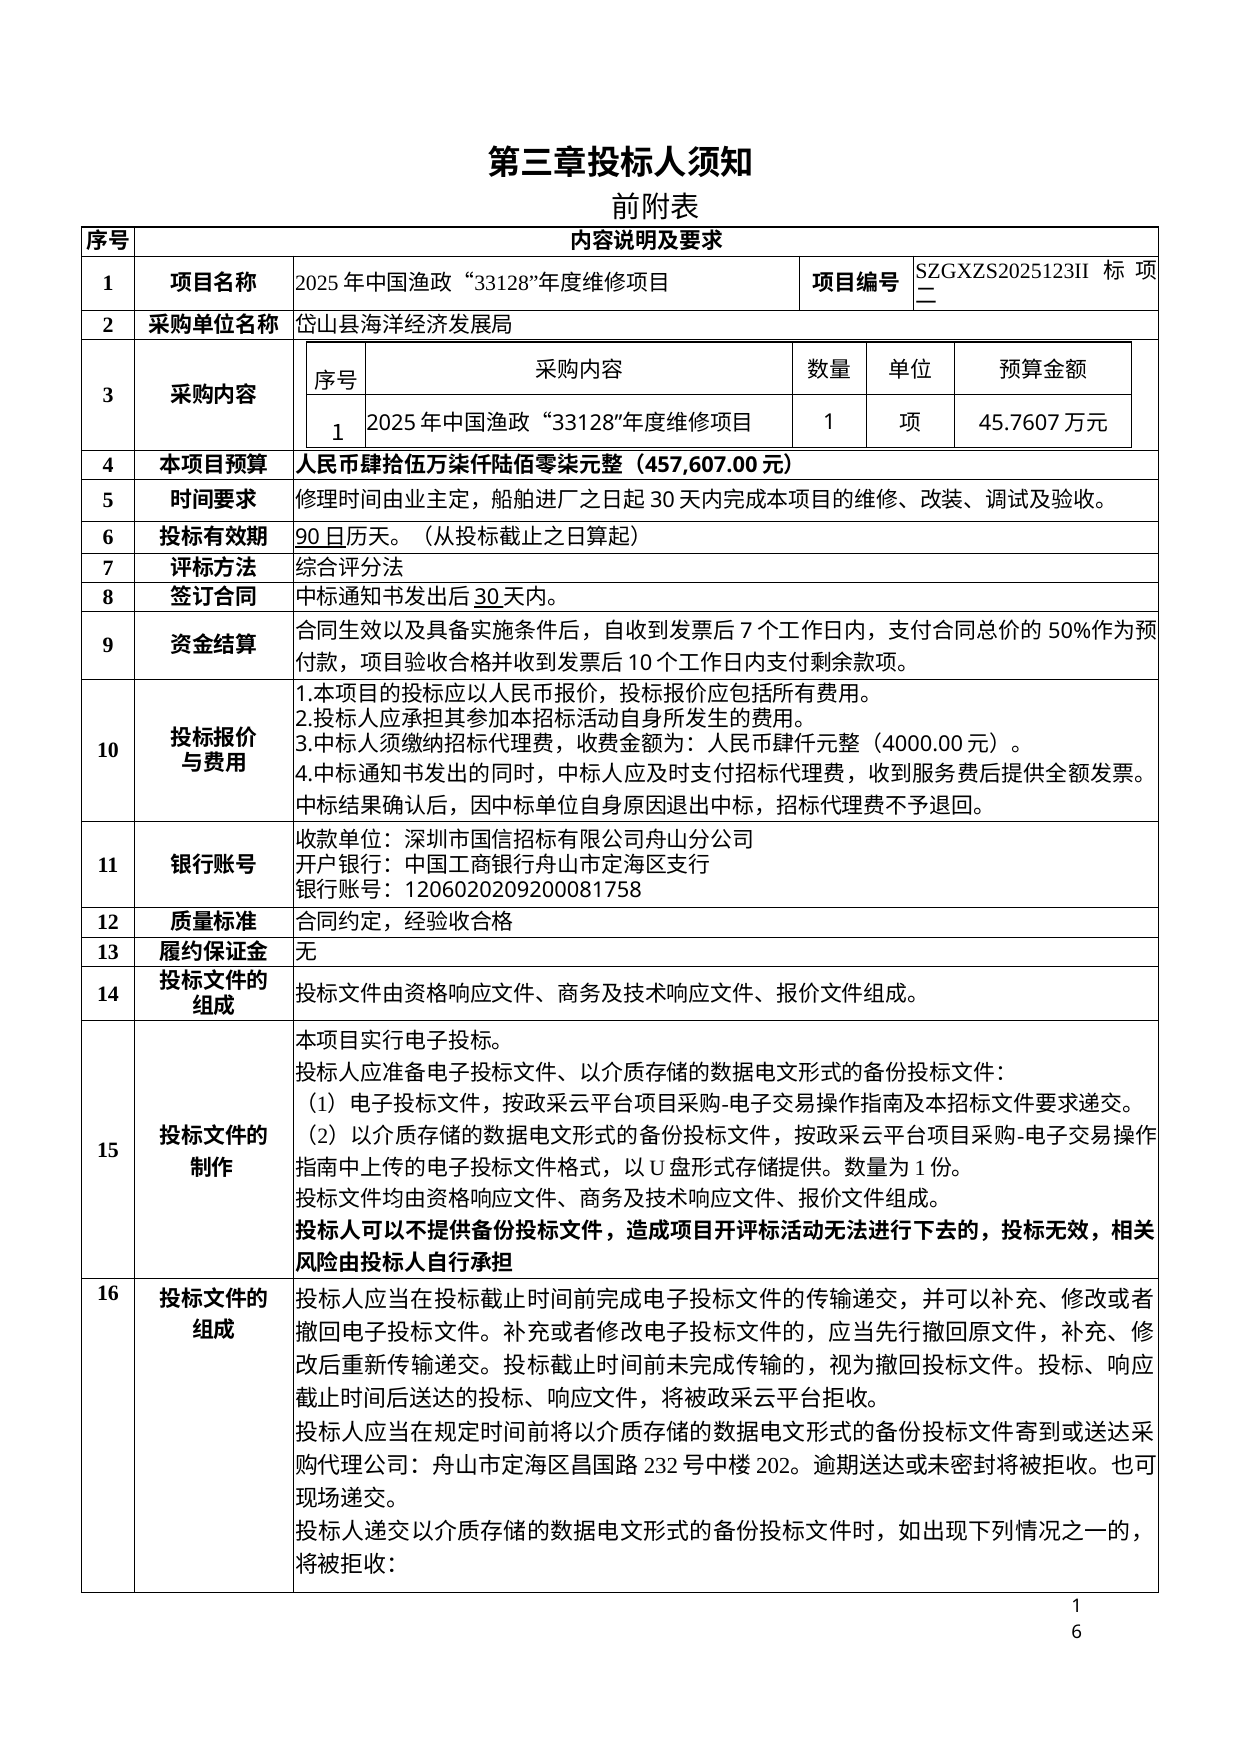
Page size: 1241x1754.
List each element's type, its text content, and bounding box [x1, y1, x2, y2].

table_cell 合同约定，经验收合格 [294, 908, 1158, 937]
table_cell 1 [82, 257, 134, 310]
table_cell 项目名称 [135, 257, 293, 310]
table_cell 投标文件的 组成 [135, 1279, 293, 1592]
table_cell 采购单位名称 [135, 311, 293, 339]
text 第三章投标人须知 [159, 136, 1081, 184]
table_cell 11 [82, 822, 134, 907]
table_cell [294, 340, 1158, 450]
table_cell 项目编号 [800, 257, 913, 310]
table_cell 4 [82, 451, 134, 479]
table_cell 投标有效期 [135, 522, 293, 553]
table_cell 投标文件的 制作 [135, 1021, 293, 1278]
table_cell 13 [82, 938, 134, 966]
table_cell 12 [82, 908, 134, 937]
table_cell 6 [82, 522, 134, 553]
table_cell 1.本项目的投标应以人民币报价，投标报价应包括所有费用。 2.投标人应承担其参加本招标活动自身所发生的费用。 3.中标人须缴纳招标代理费，收费金额为：人民币肆仟元整（4000.00元）。 4.中标通知书发出的同时，中标人应及时支付招标代理费，收到服务费后提供全额发票。中标结果确认后，因中标单位自身原因退出中标，招标代理费不予退回。 [294, 680, 1158, 821]
table_cell 投标文件由资格响应文件、商务及技术响应文件、报价文件组成。 [294, 967, 1158, 1020]
table_cell 90日历天。（从投标截止之日算起） [294, 522, 1158, 553]
table_cell 资金结算 [135, 612, 293, 679]
table_cell 质量标准 [135, 908, 293, 937]
table_cell 15 [82, 1021, 134, 1278]
table_cell 中标通知书发出后30天内。 [294, 583, 1158, 611]
table_cell SZGXZS2025123II标项二 [914, 257, 1158, 310]
table_cell 时间要求 [135, 480, 293, 521]
table_cell 5 [82, 480, 134, 521]
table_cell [294, 1279, 1158, 1592]
table_cell 本项目预算 [135, 451, 293, 479]
table_cell 合同生效以及具备实施条件后，自收到发票后7个工作日内，支付合同总价的50%作为预付款，项目验收合格并收到发票后10个工作日内支付剩余款项。 [294, 612, 1158, 679]
table_header 序号 [82, 228, 134, 256]
table_cell 履约保证金 [135, 938, 293, 966]
table_cell 2 [82, 311, 134, 339]
table_cell 本项目实行电子投标。 投标人应准备电子投标文件、以介质存储的数据电文形式的备份投标文件： （1）电子投标文件，按政采云平台项目采购-电子交易操作指南及本招标文件要求递交。 （2）以介质存储的数据电文形式的备份投标文件，按政采云平台项目采购-电子交易操作指南中上传的电子投标文件格式，以U盘形式存储提供。数量为1份。 投标文件均由资格响应文件、商务及技术响应文件、报价文件组成。 投标人可以不提供备份投标文件，造成项目开评标活动无法进行下去的，投标无效，相关风险由投标人自行承担 [294, 1021, 1158, 1278]
table_cell 无 [294, 938, 1158, 966]
table_cell 7 [82, 554, 134, 582]
table_cell 收款单位：深圳市国信招标有限公司舟山分公司 开户银行：中国工商银行舟山市定海区支行 银行账号：1206020209200081758 [294, 822, 1158, 907]
table_cell 银行账号 [135, 822, 293, 907]
table_cell 采购内容 [135, 340, 293, 450]
table_cell 综合评分法 [294, 554, 1158, 582]
table_cell 签订合同 [135, 583, 293, 611]
table_cell 3 [82, 340, 134, 450]
table_cell 10 [82, 680, 134, 821]
table_header 内容说明及要求 [135, 228, 1158, 256]
table_cell 岱山县海洋经济发展局 [294, 311, 1158, 339]
table_cell 9 [82, 612, 134, 679]
table_cell 14 [82, 967, 134, 1020]
table_cell 投标文件的 组成 [135, 967, 293, 1020]
table_cell 人民币肆拾伍万柒仟陆佰零柒元整（457,607.00元） [294, 451, 1158, 479]
table_cell 2025年中国渔政“33128”年度维修项目 [294, 257, 799, 310]
table_cell 修理时间由业主定，船舶进厂之日起 30天内完成本项目的维修、改装、调试及验收。 [294, 480, 1158, 521]
text 前附表 [159, 184, 1081, 226]
table_cell 8 [82, 583, 134, 611]
table_cell 16 [82, 1279, 134, 1592]
table_cell 评标方法 [135, 554, 293, 582]
table_cell 投标报价 与费用 [135, 680, 293, 821]
